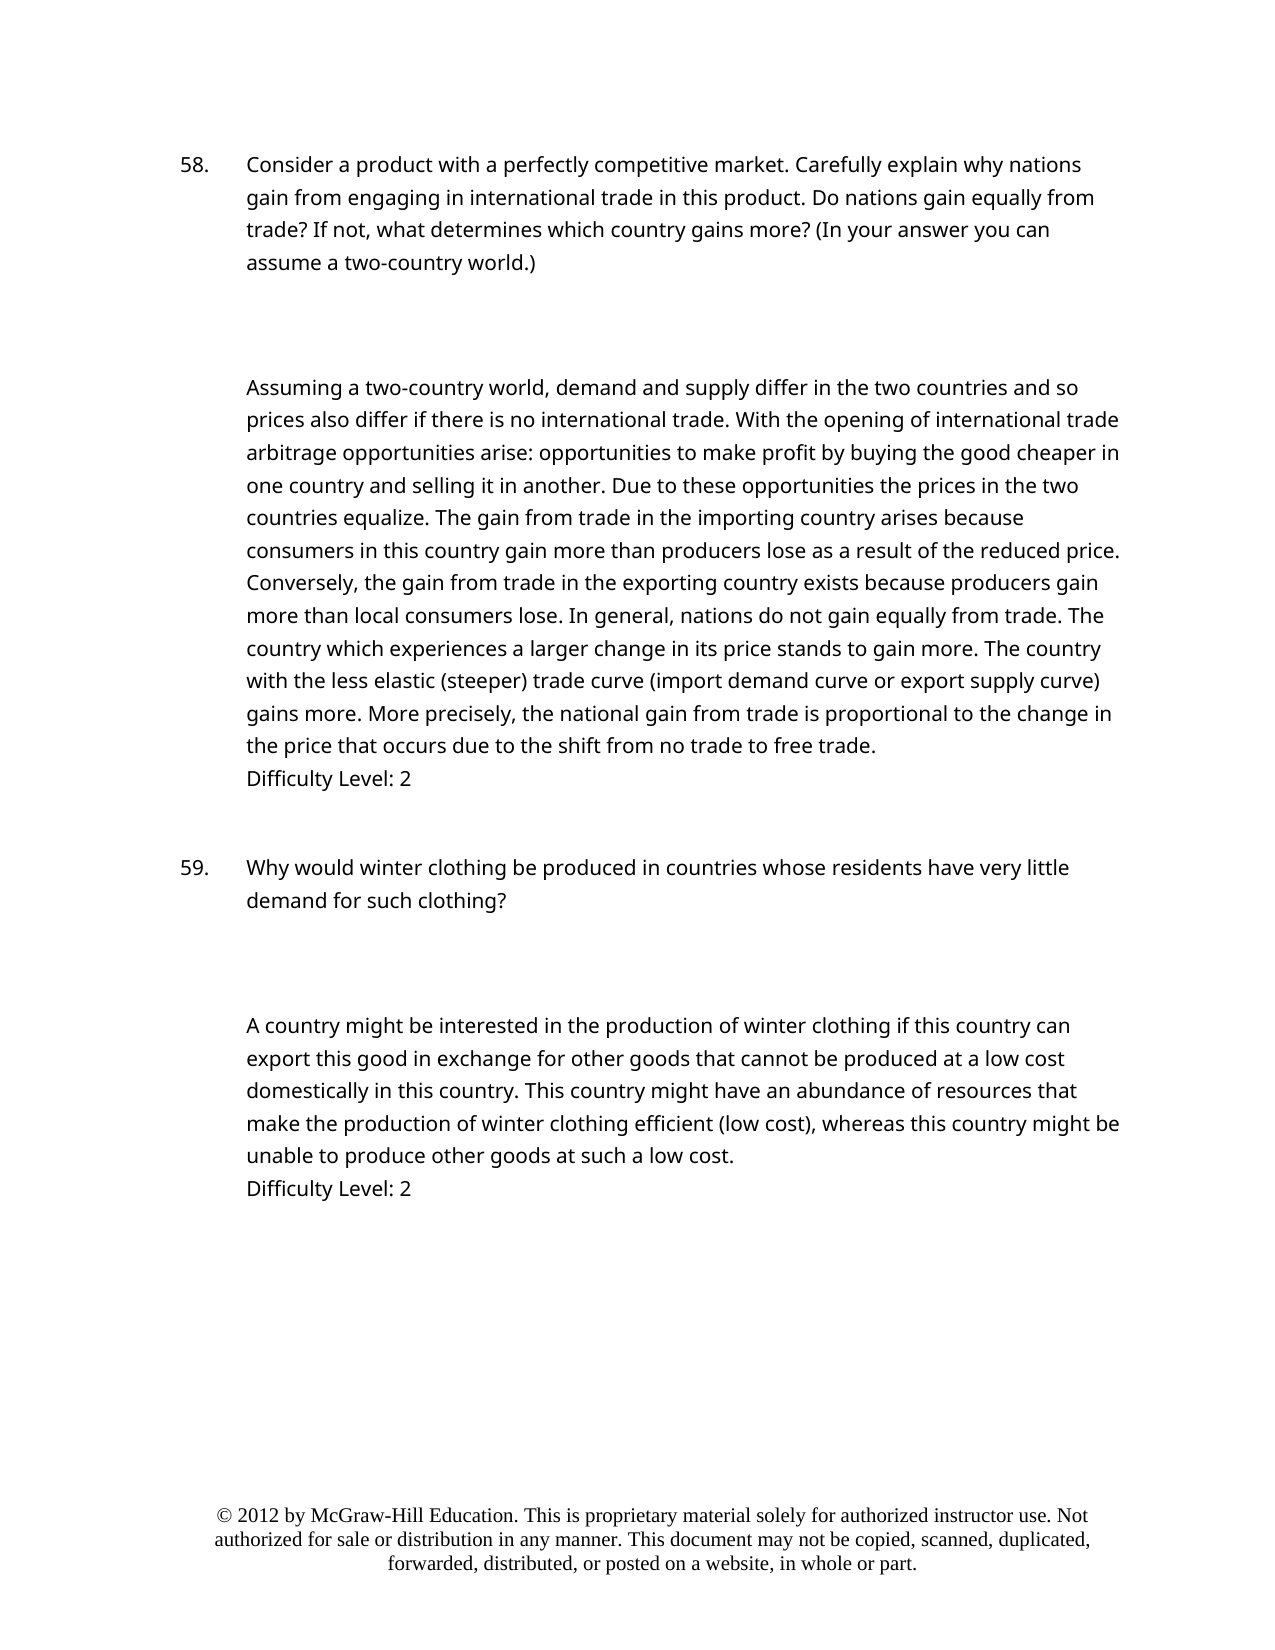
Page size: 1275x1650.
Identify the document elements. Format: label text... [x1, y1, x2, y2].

table_header Consider a product with a perfectly competitive market. Carefully explain why nations gain from engaging in international trade in this product. Do nations gain equally from trade? If not, what determines which country gains more? (In your answer you can assume a two-country world.) Assuming a two-country world, demand and supply differ in the two countries and so prices also differ if there is no international trade. With the opening of international trade arbitrage opportunities arise: opportunities to make profit by buying the good cheaper in one country and selling it in another. Due to these opportunities the prices in the two countries equalize. The gain from trade in the importing country arises because consumers in this country gain more than producers lose as a result of the reduced price. Conversely, the gain from trade in the exporting country exists because producers gain more than local consumers lose. In general, nations do not gain equally from trade. The country which experiences a larger change in its price stands to gain more. The country with the less elastic (steeper) trade curve (import demand curve or export supply curve) gains more. More precisely, the national gain from trade is proportional to the change in the price that occurs due to the shift from no trade to free trade. Difficulty Level: 2 [246, 150, 1125, 824]
table_header Why would winter clothing be produced in countries whose residents have very little demand for such clothing? A country might be interested in the production of winter clothing if this country can export this good in exchange for other goods that cannot be produced at a low cost domestically in this country. This country might have an abundance of resources that make the production of winter clothing efficient (low cost), whereas this country might be unable to produce other goods at such a low cost. Difficulty Level: 2 [246, 854, 1125, 1234]
table_header 59. [180, 854, 246, 1234]
table_header 58. [180, 150, 246, 824]
